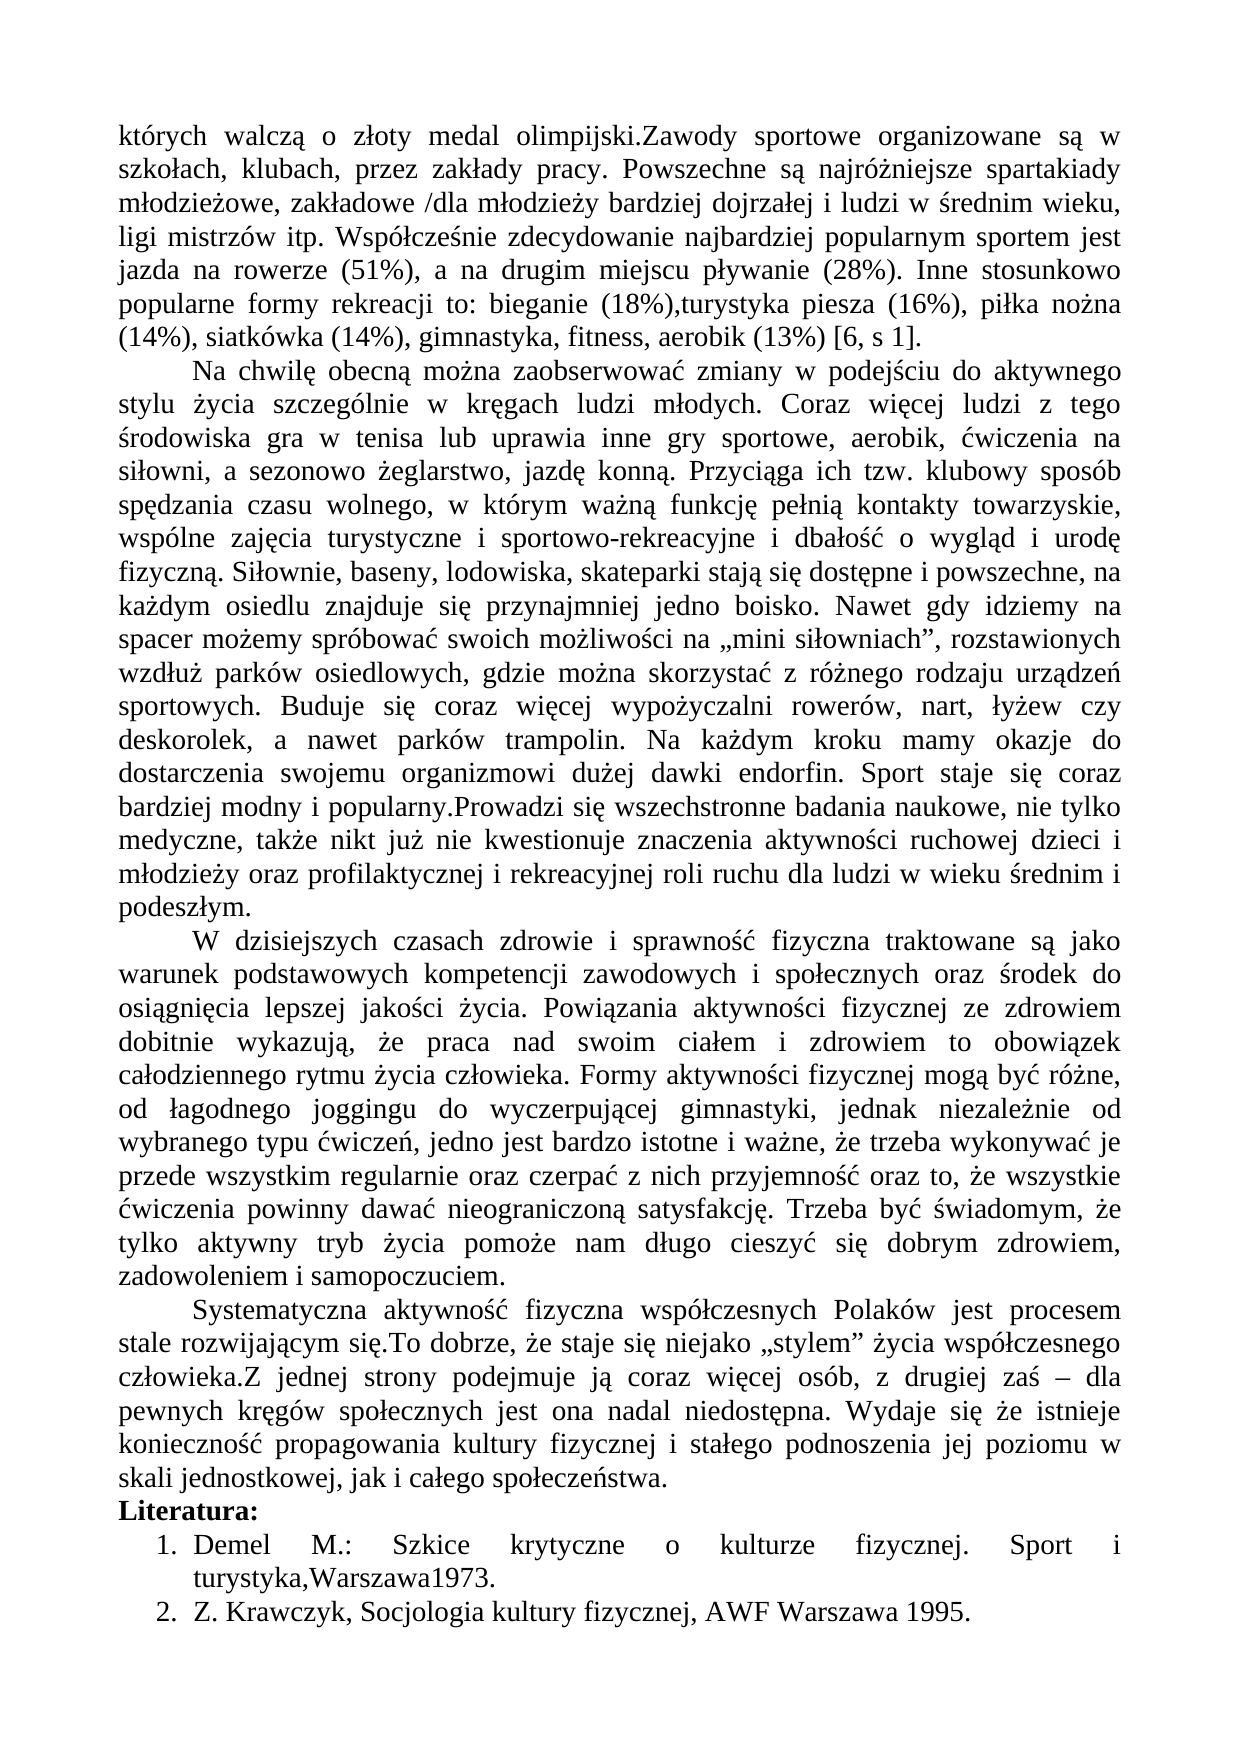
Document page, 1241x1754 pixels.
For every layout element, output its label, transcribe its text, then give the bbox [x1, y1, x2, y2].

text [118, 118, 1122, 353]
text Na chwilę obecną można zaobserwować zmiany w podejściu do aktywnego stylu życia szczególnie w kręgach ludzi młodych. Coraz więcej ludzi z tego środowiska gra w tenisa lub uprawia inne gry sportowe, aerobik, ćwiczenia na siłowni, a sezonowo żeglarstwo, jazdę konną. Przyciąga ich tzw. klubowy sposób spędzania czasu wolnego, w którym ważną funkcję pełnią kontakty towarzyskie, wspólne zajęcia turystyczne i sportowo-rekreacyjne i dbałość o wygląd i urodę fizyczną. Siłownie, baseny, lodowiska, skateparki stają się dostępne i powszechne, na każdym osiedlu znajduje się przynajmniej jedno boisko. Nawet gdy idziemy na spacer możemy spróbować swoich możliwości na „mini siłowniach”, rozstawionych wzdłuż parków osiedlowych, gdzie można skorzystać z różnego rodzaju urządzeń sportowych. Buduje się coraz więcej wypożyczalni rowerów, nart, łyżew czy deskorolek, a nawet parków trampolin. Na każdym kroku mamy okazje do dostarczenia swojemu organizmowi dużej dawki endorfin. Sport staje się coraz bardziej modny i popularny.Prowadzi się wszechstronne badania naukowe, nie tylko medyczne, także nikt już nie kwestionuje znaczenia aktywności ruchowej dzieci i młodzieży oraz profilaktycznej i rekreacyjnej roli ruchu dla ludzi w wieku średnim i podeszłym. W dzisiejszych czasach zdrowie i sprawność fizyczna traktowane są jako warunek podstawowych kompetencji zawodowych i społecznych oraz środek do osiągnięcia lepszej jakości życia. Powiązania aktywności fizycznej ze zdrowiem dobitnie wykazują, że praca nad swoim ciałem i zdrowiem to obowiązek całodziennego rytmu życia człowieka. Formy aktywności fizycznej mogą być różne, od łagodnego joggingu do wyczerpującej gimnastyki, jednak niezależnie od wybranego typu ćwiczeń, jedno jest bardzo istotne i ważne, że trzeba wykonywać je przede wszystkim regularnie oraz czerpać z nich przyjemność oraz to, że wszystkie ćwiczenia powinny dawać nieograniczoną satysfakcję. Trzeba być świadomym, że tylko aktywny tryb życia pomoże nam długo cieszyć się dobrym zdrowiem, zadowoleniem i samopoczuciem. Systematyczna aktywność fizyczna współczesnych Polaków jest procesem stale rozwijającym się.To dobrze, że staje się niejako „stylem” życia współczesnego człowieka.Z jednej strony podejmuje ją coraz więcej osób, z drugiej zaś – dla pewnych kręgów społecznych jest ona nadal niedostępna. Wydaje się że istnieje konieczność propagowania kultury fizycznej i stałego podnoszenia jej poziomu w skali jednostkowej, jak i całego społeczeństwa. [118, 353, 1122, 1493]
list Demel M.: Szkice krytyczne o kulturze fizycznej. Sport i turystyka,Warszawa1973. [156, 1527, 1122, 1594]
text Literatura: [118, 1493, 1122, 1527]
list Z. Krawczyk, Socjologia kultury fizycznej, AWF Warszawa 1995. [156, 1594, 1122, 1627]
